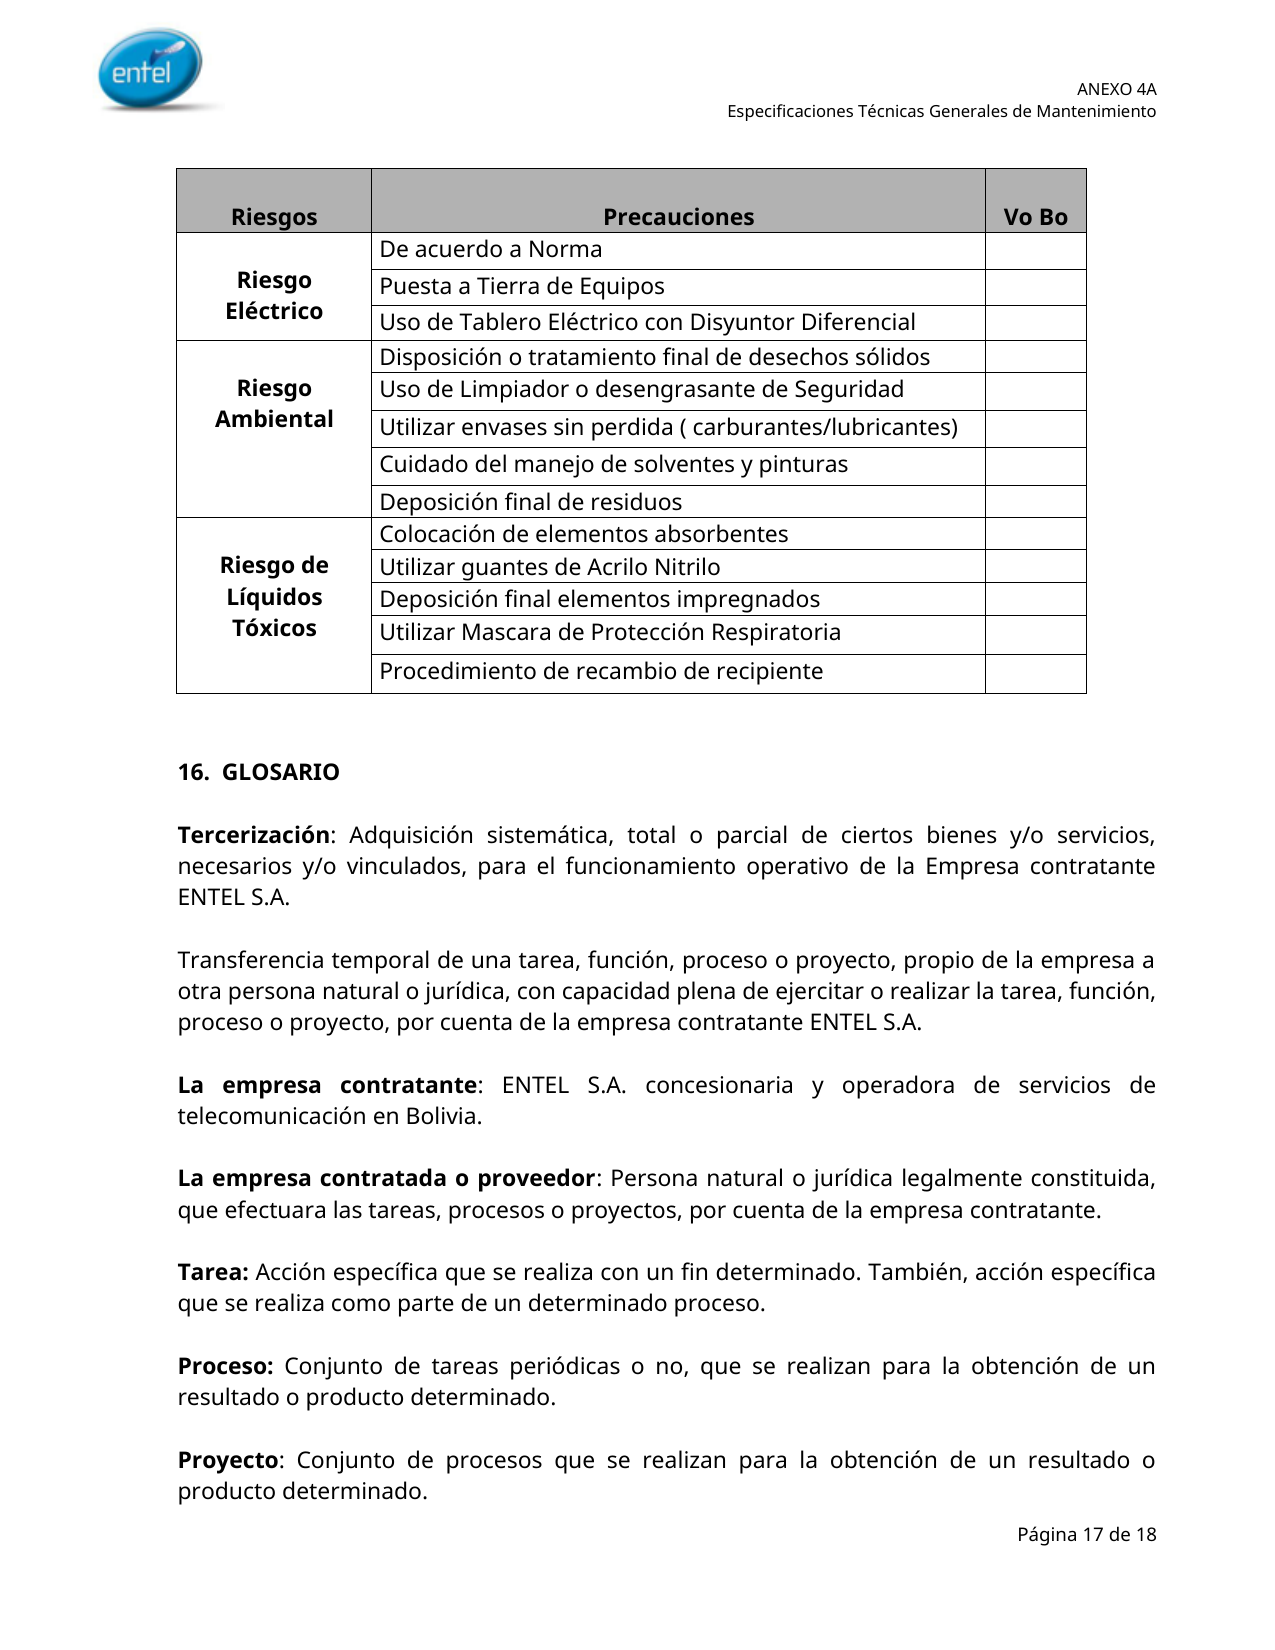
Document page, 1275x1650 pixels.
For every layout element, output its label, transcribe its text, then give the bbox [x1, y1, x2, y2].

text Tarea: Acción específica que se realiza con un fin determinado. También, acción específica que se realiza como parte de un determinado proceso. [177, 1256, 1157, 1319]
table_cell Disposición o tratamiento final de desechos sólidos [372, 341, 985, 372]
table_cell [986, 518, 1086, 549]
table_cell Cuidado del manejo de solventes y pinturas [372, 448, 985, 485]
table_cell Utilizar Mascara de Protección Respiratoria [372, 616, 985, 653]
text Tercerización: Adquisición sistemática, total o parcial de ciertos bienes y/o servicios, necesarios y/o vinculados, para el funcionamiento operativo de la Empresa contratante ENTEL S.A. [177, 819, 1157, 912]
table_cell Utilizar envases sin perdida ( carburantes/lubricantes) [372, 411, 985, 447]
table_cell [986, 550, 1086, 582]
table_cell Riesgo Ambiental [177, 341, 371, 517]
table_cell Riesgo Eléctrico [177, 233, 371, 339]
table_cell [986, 486, 1086, 517]
table_cell [986, 448, 1086, 485]
table_header Precauciones [372, 169, 985, 232]
table_cell Procedimiento de recambio de recipiente [372, 655, 985, 693]
table_cell [986, 583, 1086, 614]
table_cell Uso de Tablero Eléctrico con Disyuntor Diferencial [372, 306, 985, 339]
table_cell [986, 233, 1086, 269]
subtitle Glosario [177, 756, 1157, 787]
text Proyecto: Conjunto de procesos que se realizan para la obtención de un resultado o producto determinado. [177, 1444, 1157, 1506]
table_cell [986, 270, 1086, 305]
picture [82, 21, 225, 119]
table_cell [986, 341, 1086, 372]
table_cell [986, 306, 1086, 339]
text La empresa contratada o proveedor: Persona natural o jurídica legalmente constituida, que efectuara las tareas, procesos o proyectos, por cuenta de la empresa contratante. [177, 1162, 1157, 1225]
table_cell Uso de Limpiador o desengrasante de Seguridad [372, 373, 985, 410]
table_cell Riesgo de Líquidos Tóxicos [177, 518, 371, 693]
text Proceso: Conjunto de tareas periódicas o no, que se realizan para la obtención de un resultado o producto determinado. [177, 1350, 1157, 1412]
table_header Vo Bo [986, 169, 1086, 232]
text Transferencia temporal de una tarea, función, proceso o proyecto, propio de la empresa a otra persona natural o jurídica, con capacidad plena de ejercitar o realizar la tarea, función, proceso o proyecto, por cuenta de la empresa contratante ENTEL S.A. [177, 944, 1157, 1037]
table_cell [986, 373, 1086, 410]
table_cell [986, 655, 1086, 693]
text La empresa contratante: ENTEL S.A. concesionaria y operadora de servicios de telecomunicación en Bolivia. [177, 1069, 1157, 1131]
table_header Riesgos [177, 169, 371, 232]
table_cell Utilizar guantes de Acrilo Nitrilo [372, 550, 985, 582]
table_cell Colocación de elementos absorbentes [372, 518, 985, 549]
table_cell De acuerdo a Norma [372, 233, 985, 269]
table_cell Deposición final de residuos [372, 486, 985, 517]
table_cell [986, 616, 1086, 653]
table_cell [986, 411, 1086, 447]
table_cell Deposición final elementos impregnados [372, 583, 985, 614]
table_cell Puesta a Tierra de Equipos [372, 270, 985, 305]
